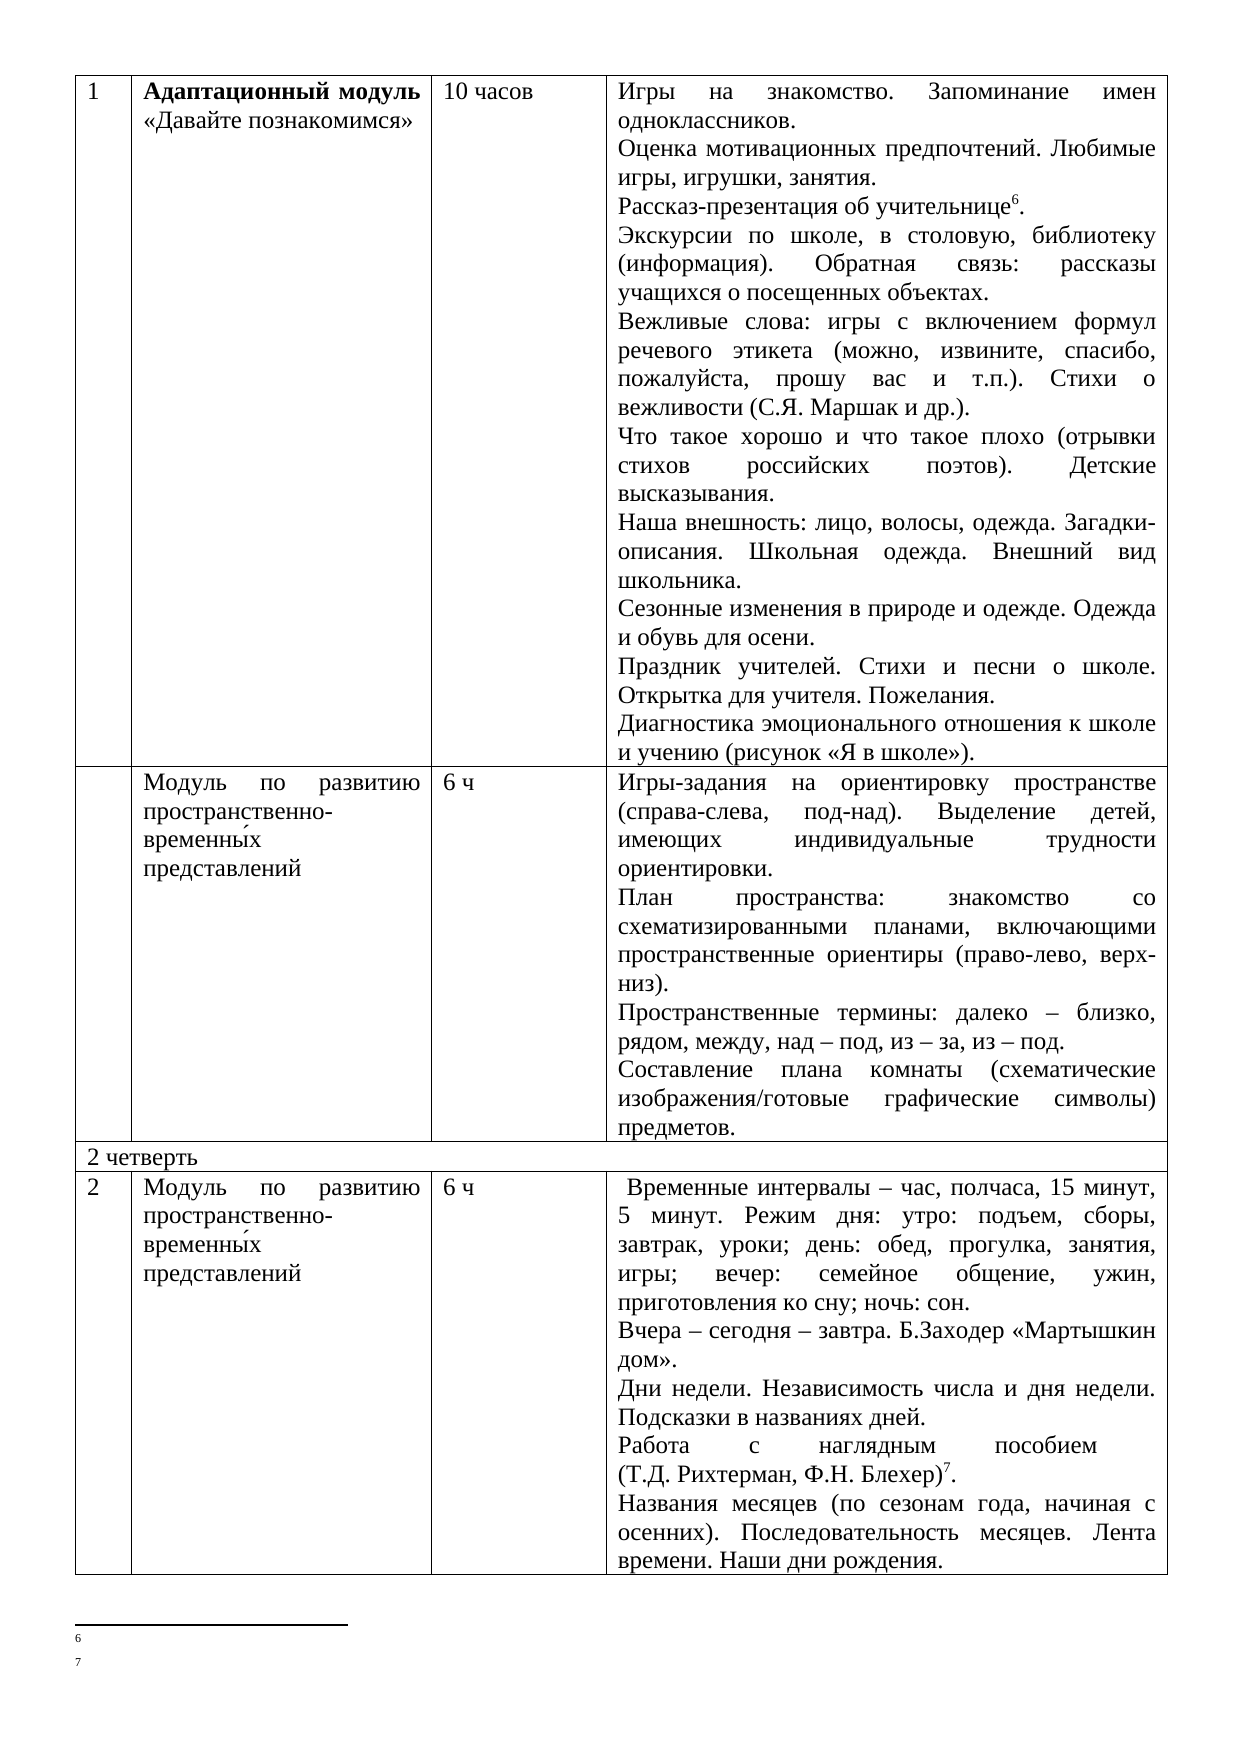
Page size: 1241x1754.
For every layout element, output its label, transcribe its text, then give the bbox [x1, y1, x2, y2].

table_cell 10 часов [432, 76, 606, 766]
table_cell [132, 1172, 431, 1574]
table_cell Игры на знакомство. Запоминание имен одноклассников. Оценка мотивационных предпочтений. Любимые игры, игрушки, занятия. Рассказ-презентация об учительнице. Экскурсии по школе, в столовую, библиотеку (информация). Обратная связь: рассказы учащихся о посещенных объектах. Вежливые слова: игры с включением формул речевого этикета (можно, извините, спасибо, пожалуйста, прошу вас и т.п.). Стихи о вежливости (С.Я. Маршак и др.). Что такое хорошо и что такое плохо (отрывки стихов российских поэтов). Детские высказывания. Наша внешность: лицо, волосы, одежда. Загадки-описания. Школьная одежда. Внешний вид школьника. Сезонные изменения в природе и одежде. Одежда и обувь для осени. Праздник учителей. Стихи и песни о школе. Открытка для учителя. Пожелания. Диагностика эмоционального отношения к школе и учению (рисунок «Я в школе»). [607, 76, 1167, 766]
table_cell Игры-задания на ориентировку пространстве (справа-слева, под-над). Выделение детей, имеющих индивидуальные трудности ориентировки. План пространства: знакомство со схематизированными планами, включающими пространственные ориентиры (право-лево, верх-низ). Пространственные термины: далеко – близко, рядом, между, над – под, из – за, из – под. Составление плана комнаты (схематические изображения/готовые графические символы) предметов. [607, 767, 1167, 1141]
table_cell 2 [76, 1172, 131, 1574]
table_cell [76, 767, 131, 1141]
table_cell 1 [76, 76, 131, 766]
table_cell 2 четверть [76, 1142, 1167, 1171]
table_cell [607, 1172, 1167, 1574]
table_cell 6 ч [432, 767, 606, 1141]
table_cell Модуль по развитию пространственно-временны́х представлений [132, 767, 431, 1141]
table_cell Адаптационный модуль «Давайте познакомимся» [132, 76, 431, 766]
table_cell 6 ч [432, 1172, 606, 1574]
